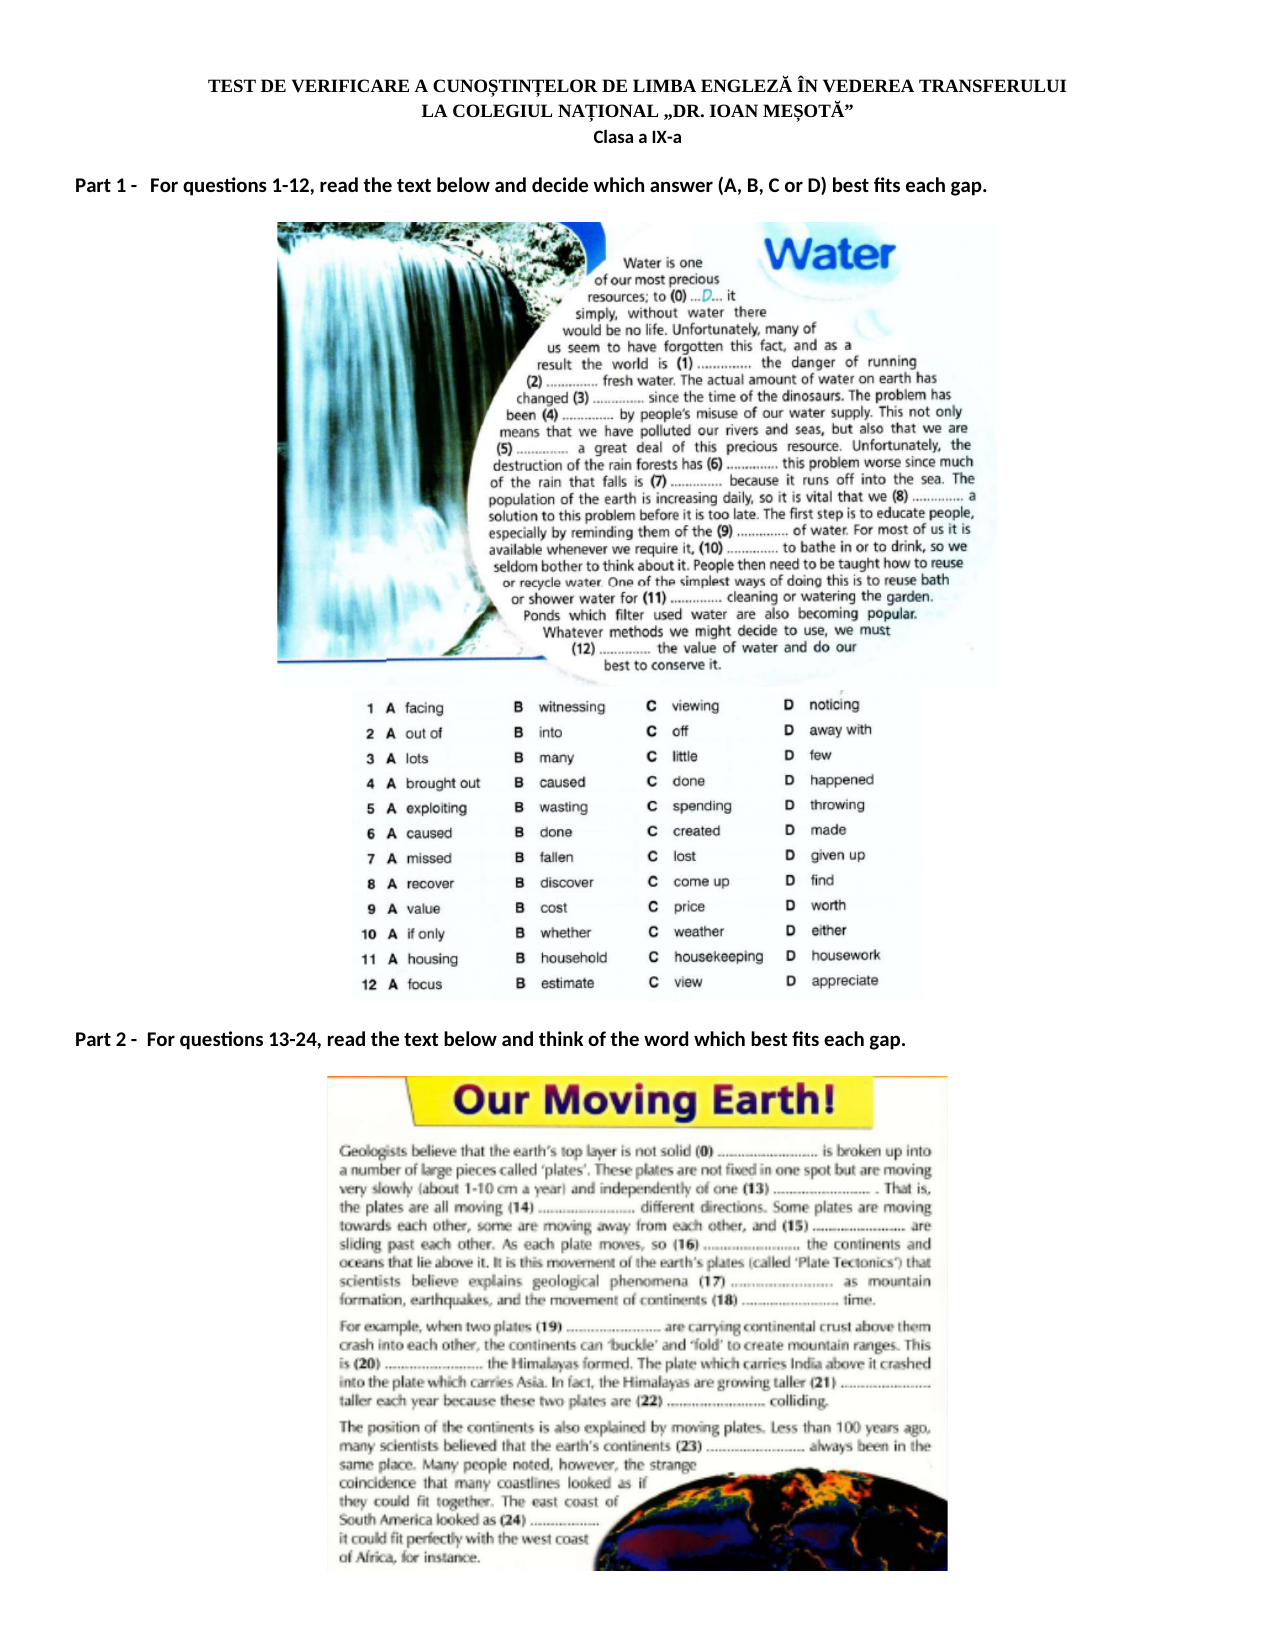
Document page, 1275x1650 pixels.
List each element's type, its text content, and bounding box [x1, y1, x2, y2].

text TEST DE VERIFICARE A CUNOȘTINȚELOR DE LIMBA ENGLEZĂ ÎN VEDEREA TRANSFERULUI LA COLEGIUL NAȚIONAL „DR. IOAN MEȘOTĂ” Clasa a IX-a [75, 75, 1200, 148]
picture [351, 690, 924, 1002]
text Part 1 - For questions 1-12, read the text below and decide which answer (A, B, C or D) best fits each gap. [75, 172, 1200, 197]
picture [277, 222, 998, 687]
text Part 2 - For questions 13-24, read the text below and think of the word which best fits each gap. [75, 1027, 1200, 1052]
picture [327, 1076, 948, 1571]
